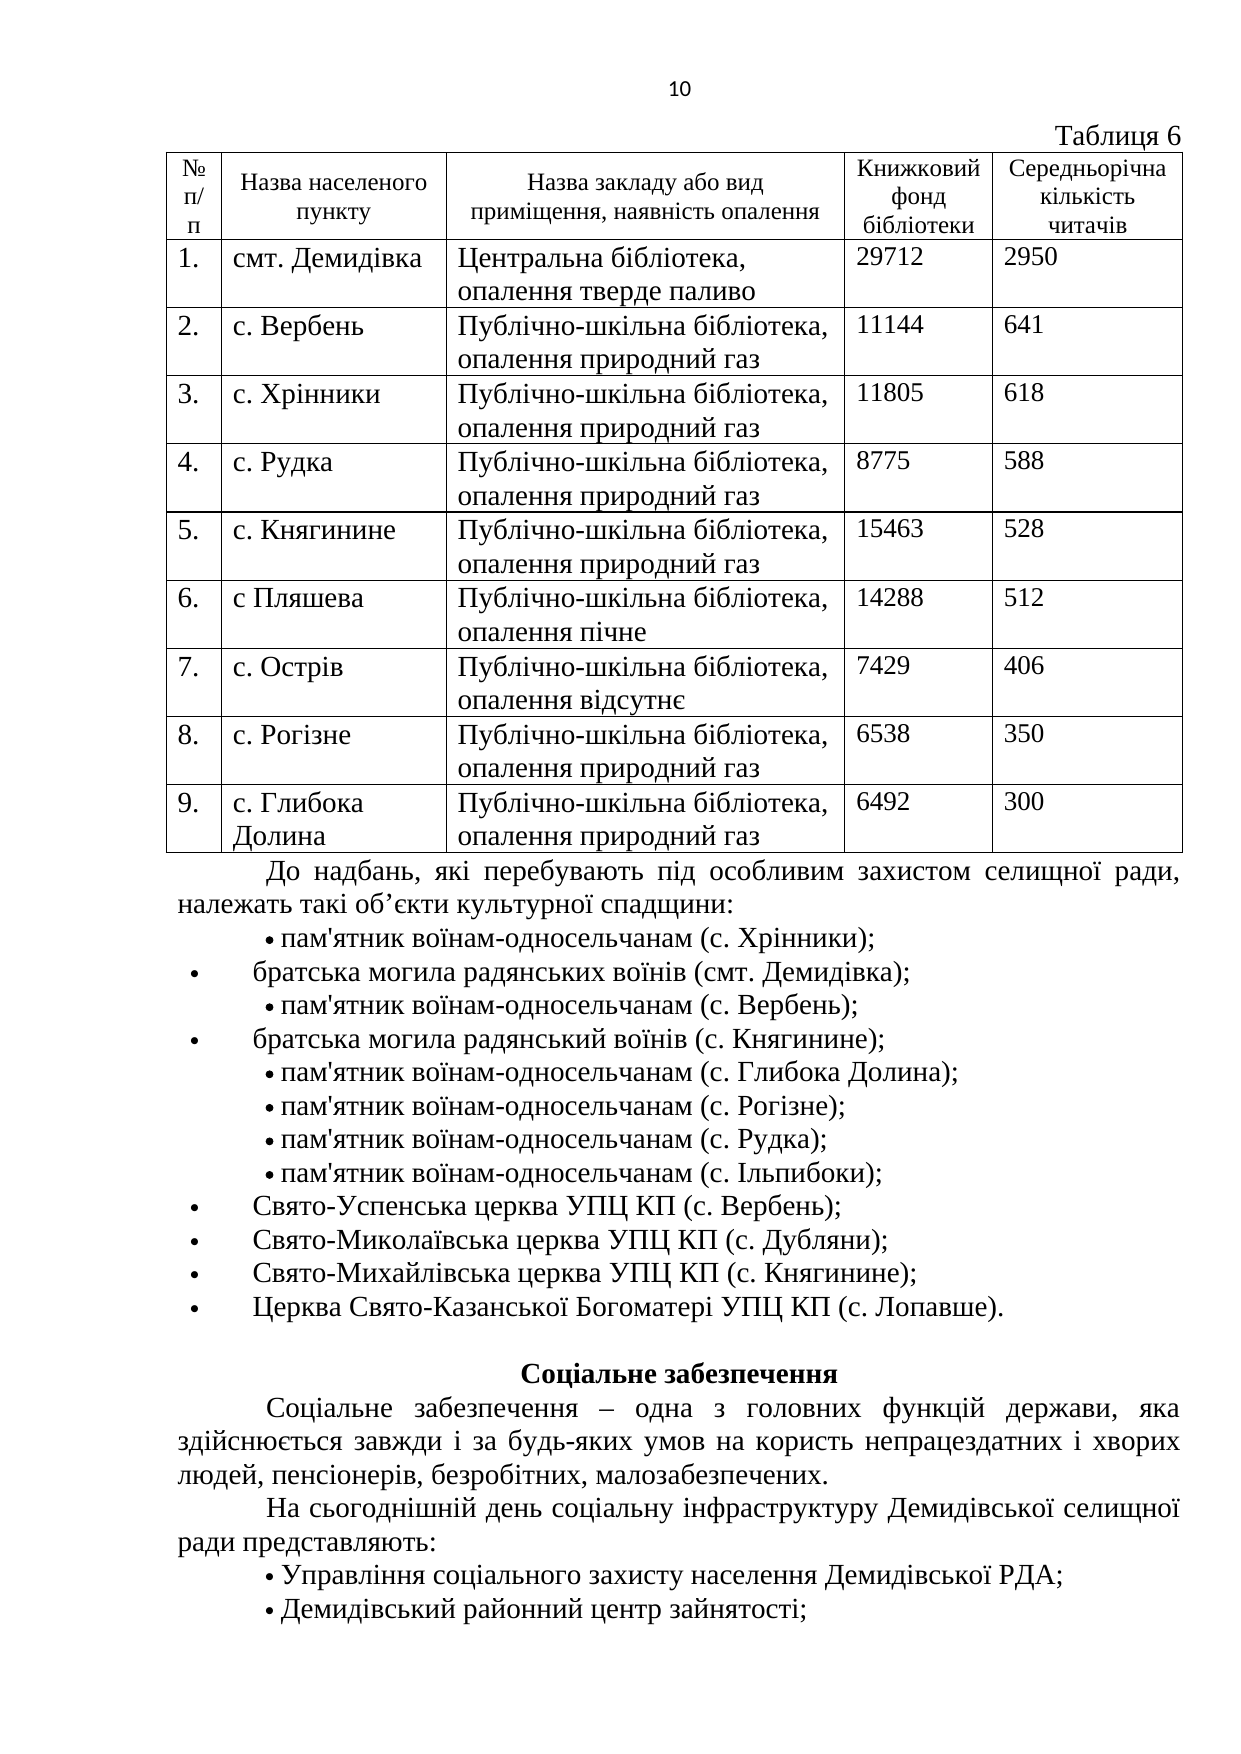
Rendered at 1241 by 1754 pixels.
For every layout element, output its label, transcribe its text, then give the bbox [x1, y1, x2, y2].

table_cell [167, 581, 221, 648]
table_cell 29712 [845, 240, 992, 307]
table_cell с. Хрінники [222, 376, 446, 443]
table_cell смт. Демидівка [222, 240, 446, 307]
list Свято-Миколаївська церква УПЦ КП (с. Дубляни); [177, 1222, 1181, 1256]
table_cell [167, 785, 221, 852]
table_cell Публічно-шкільна бібліотека, опалення пічне [447, 581, 844, 648]
text До надбань, які перебувають під особливим захистом селищної ради, належать такі об’єкти культурної спадщини: [177, 853, 1181, 920]
table_cell Публічно-шкільна бібліотека, опалення природний газ [447, 376, 844, 443]
list Демидівський районний центр зайнятості; [177, 1591, 1181, 1624]
table_cell 588 [993, 444, 1182, 511]
list пам'ятник воїнам-односельчанам (с. Хрінники); [177, 920, 1181, 954]
table_cell [167, 444, 221, 511]
table_cell 406 [993, 649, 1182, 716]
table_cell с. Княгинине [222, 513, 446, 579]
table_cell 350 [993, 717, 1182, 784]
table_header № п/п [167, 153, 221, 239]
table_header Назва населеного пункту [222, 153, 446, 239]
table_cell с Пляшева [222, 581, 446, 648]
table_cell 6538 [845, 717, 992, 784]
table_cell с. Глибока Долина [222, 785, 446, 852]
table_cell Публічно-шкільна бібліотека, опалення природний газ [447, 717, 844, 784]
table_cell 641 [993, 308, 1182, 375]
table_cell 11144 [845, 308, 992, 375]
table_cell Публічно-шкільна бібліотека, опалення відсутнє [447, 649, 844, 716]
list Свято-Михайлівська церква УПЦ КП (с. Княгинине); [177, 1256, 1181, 1289]
table_cell 300 [993, 785, 1182, 852]
list пам'ятник воїнам-односельчанам (с. Ільпибоки); [177, 1155, 1181, 1188]
table_cell 8775 [845, 444, 992, 511]
list Церква Свято-Казанської Богоматері УПЦ КП (с. Лопавше). [177, 1289, 1181, 1323]
text Соціальне забезпечення – одна з головних функцій держави, яка здійснюється завжди і за будь-яких умов на користь непрацездатних і хворих людей, пенсіонерів, безробітних, малозабезпечених. [177, 1390, 1181, 1490]
table_cell Публічно-шкільна бібліотека, опалення природний газ [447, 444, 844, 511]
text На сьогоднішній день соціальну інфраструктуру Демидівської селищної ради представляють: [177, 1490, 1181, 1557]
table_cell [167, 308, 221, 375]
list пам'ятник воїнам-односельчанам (с. Глибока Долина); [177, 1054, 1181, 1088]
table_header Книжковий фонд бібліотеки [845, 153, 992, 239]
table_header Назва закладу або вид приміщення, наявність опалення [447, 153, 844, 239]
table_cell 15463 [845, 513, 992, 579]
table_cell 6492 [845, 785, 992, 852]
list Свято-Успенська церква УПЦ КП (с. Вербень); [177, 1188, 1181, 1222]
table_cell [167, 717, 221, 784]
table_cell [167, 513, 221, 579]
table_cell 2950 [993, 240, 1182, 307]
table_cell 14288 [845, 581, 992, 648]
table_cell с. Вербень [222, 308, 446, 375]
table_cell Публічно-шкільна бібліотека, опалення природний газ [447, 308, 844, 375]
table_cell 512 [993, 581, 1182, 648]
list пам'ятник воїнам-односельчанам (с. Рогізне); [177, 1088, 1181, 1121]
table_cell Публічно-шкільна бібліотека, опалення природний газ [447, 513, 844, 579]
table_cell с. Рудка [222, 444, 446, 511]
table_cell 11805 [845, 376, 992, 443]
table_cell с. Рогізне [222, 717, 446, 784]
table_cell [167, 376, 221, 443]
table_cell [167, 649, 221, 716]
table_cell [167, 240, 221, 307]
table_cell 7429 [845, 649, 992, 716]
table_cell 618 [993, 376, 1182, 443]
text Таблиця 6 [177, 118, 1181, 152]
list пам'ятник воїнам-односельчанам (с. Рудка); [177, 1121, 1181, 1155]
table_header Середньорічна кількість читачів [993, 153, 1182, 239]
text Соціальне забезпечення [177, 1356, 1181, 1390]
list братська могила радянських воїнів (смт. Демидівка); [177, 954, 1181, 987]
list Управління соціального захисту населення Демидівської РДА; [177, 1557, 1181, 1591]
table_cell Публічно-шкільна бібліотека, опалення природний газ [447, 785, 844, 852]
table_cell 528 [993, 513, 1182, 579]
table_cell с. Острів [222, 649, 446, 716]
table_cell Центральна бібліотека, опалення тверде паливо [447, 240, 844, 307]
list братська могила радянський воїнів (с. Княгинине); [177, 1021, 1181, 1054]
list пам'ятник воїнам-односельчанам (с. Вербень); [177, 987, 1181, 1021]
